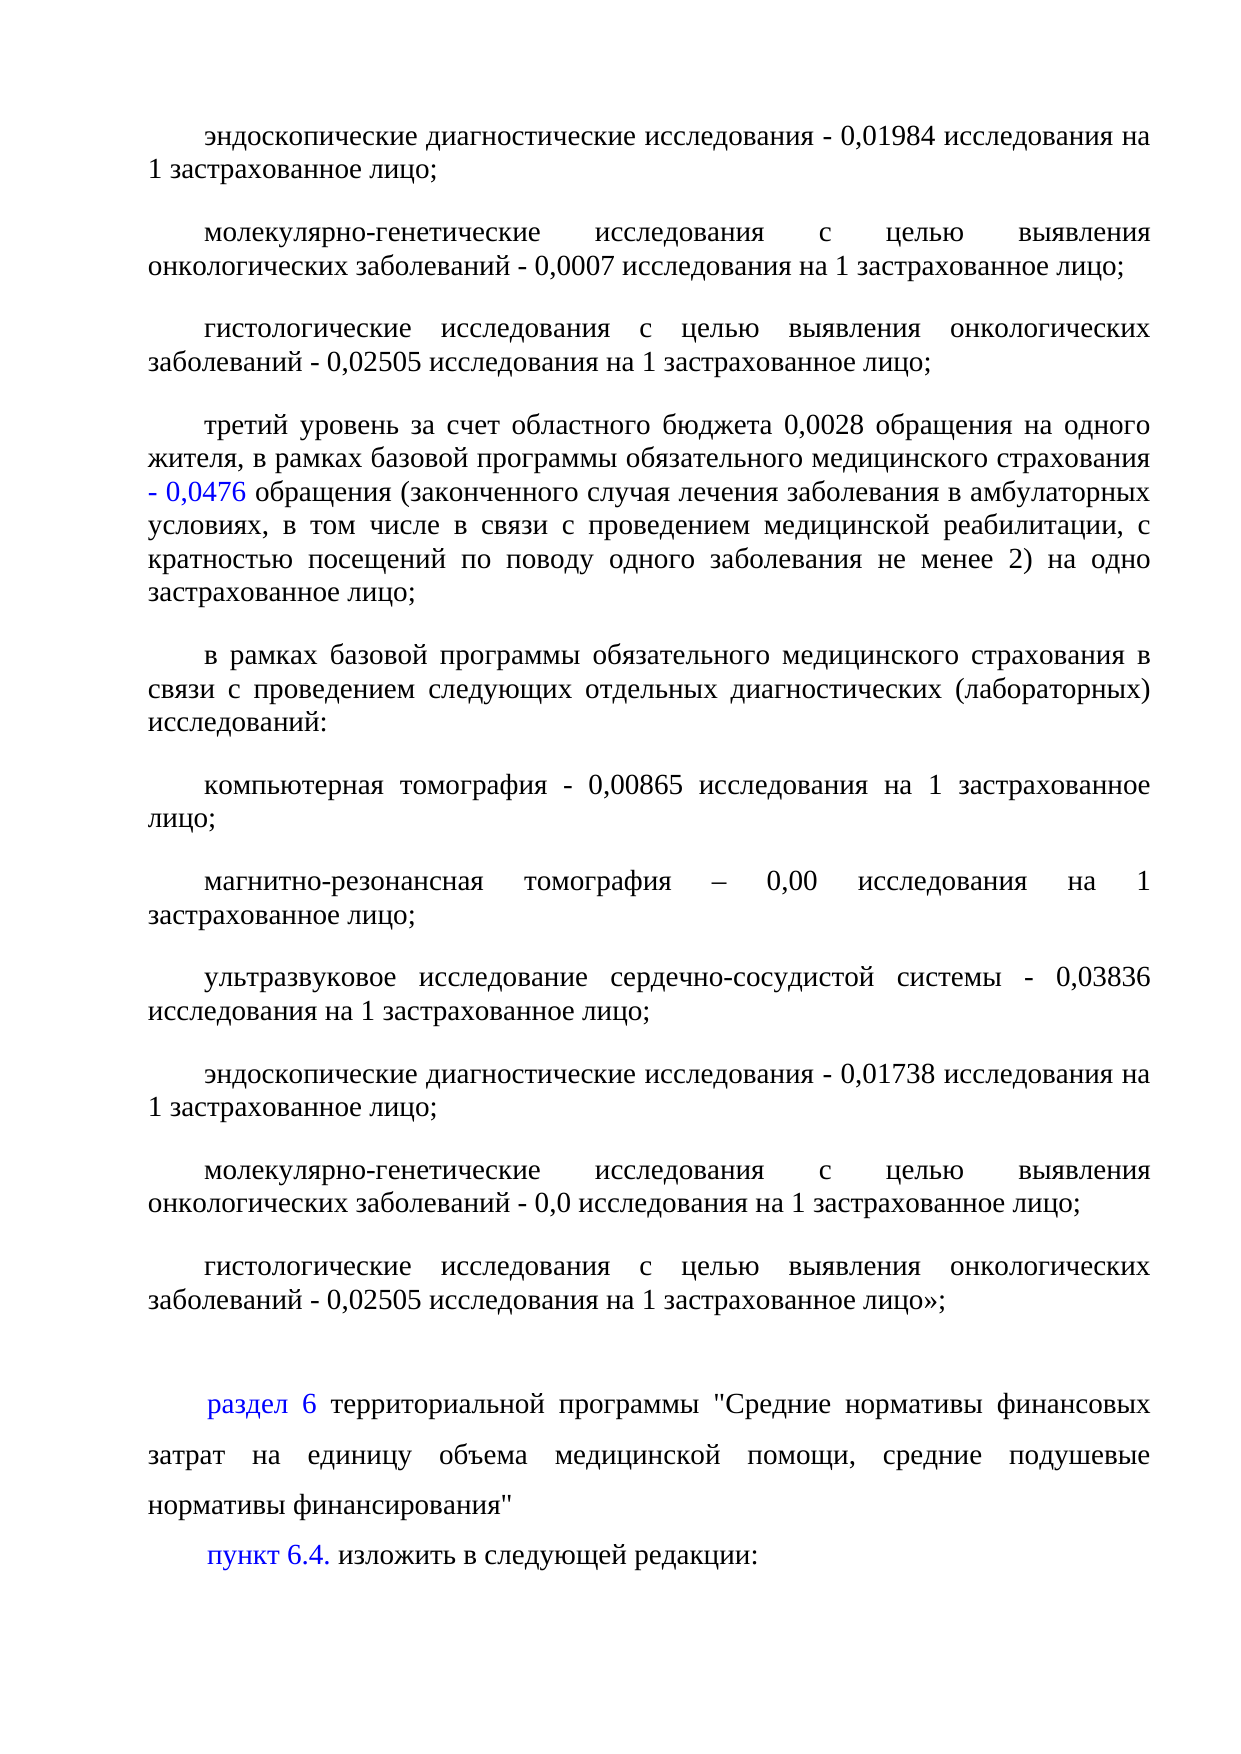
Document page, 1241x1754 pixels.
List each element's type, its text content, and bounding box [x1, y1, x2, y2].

text третий уровень за счет областного бюджета 0,0028 обращения на одного жителя, в рамках базовой программы обязательного медицинского страхования - 0,0476 обращения (законченного случая лечения заболевания в амбулаторных условиях, в том числе в связи с проведением медицинской реабилитации, с кратностью посещений по поводу одного заболевания не менее 2) на одно застрахованное лицо; [148, 407, 1152, 608]
text гистологические исследования с целью выявления онкологических заболеваний - 0,02505 исследования на 1 застрахованное лицо; [148, 311, 1152, 378]
text гистологические исследования с целью выявления онкологических заболеваний - 0,02505 исследования на 1 застрахованное лицо»; [148, 1248, 1152, 1315]
text магнитно-резонансная томография – 0,00 исследования на 1 застрахованное лицо; [148, 863, 1152, 930]
text компьютерная томография - 0,00865 исследования на 1 застрахованное лицо; [148, 767, 1152, 834]
list пункт 6.4. изложить в следующей редакции: [148, 1537, 1152, 1571]
list раздел 6 территориальной программы "Средние нормативы финансовых затрат на единицу объема медицинской помощи, средние подушевые нормативы финансирования" [148, 1387, 1152, 1521]
text в рамках базовой программы обязательного медицинского страхования в связи с проведением следующих отдельных диагностических (лабораторных) исследований: [148, 637, 1152, 738]
text ультразвуковое исследование сердечно-сосудистой системы - 0,03836 исследования на 1 застрахованное лицо; [148, 959, 1152, 1027]
text молекулярно-генетические исследования с целью выявления онкологических заболеваний - 0,0007 исследования на 1 застрахованное лицо; [148, 214, 1152, 281]
text эндоскопические диагностические исследования - 0,01738 исследования на 1 застрахованное лицо; [148, 1056, 1152, 1123]
text молекулярно-генетические исследования с целью выявления онкологических заболеваний - 0,0 исследования на 1 застрахованное лицо; [148, 1152, 1152, 1219]
text эндоскопические диагностические исследования - 0,01984 исследования на 1 застрахованное лицо; [148, 118, 1152, 185]
